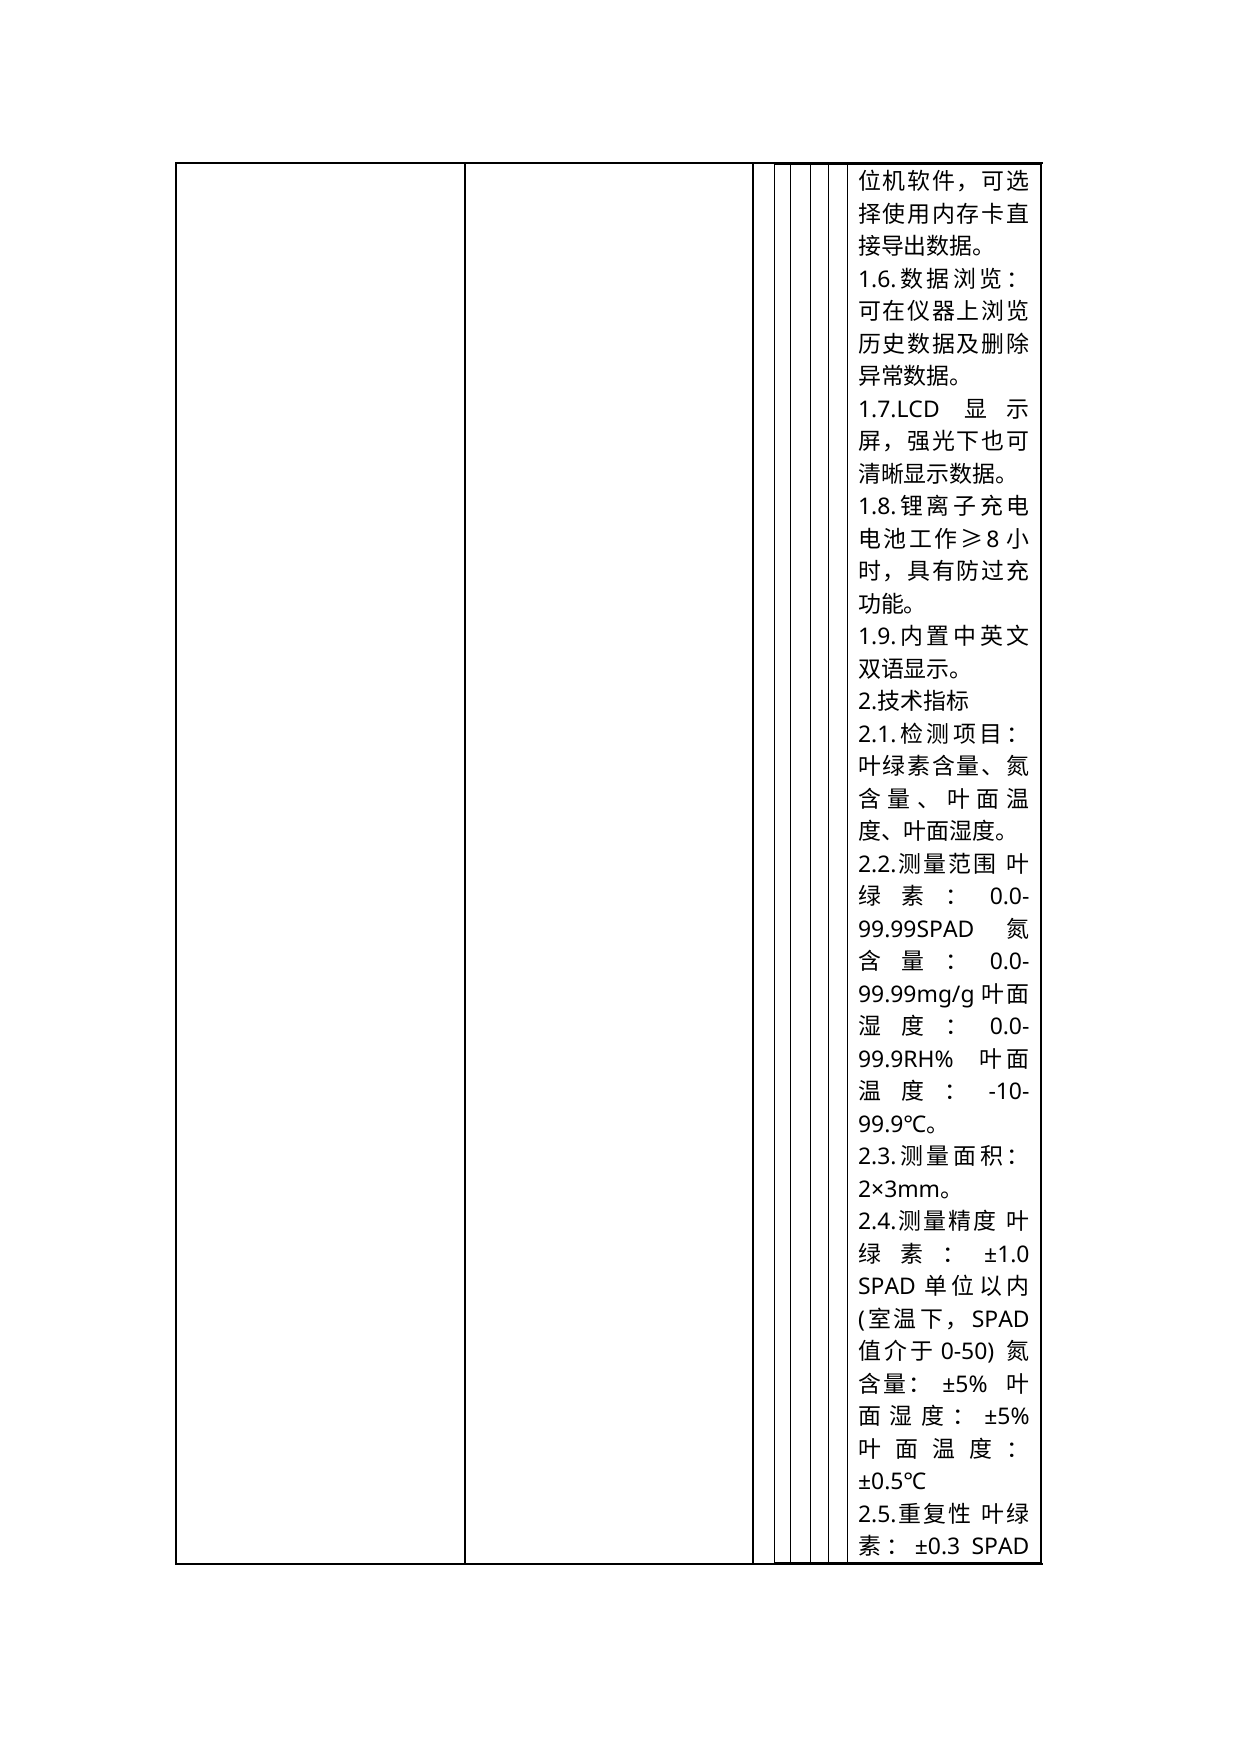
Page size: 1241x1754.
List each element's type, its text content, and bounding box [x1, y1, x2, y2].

table_cell [791, 165, 810, 1562]
table_cell [466, 164, 752, 1563]
table_cell 1 [177, 164, 464, 1563]
table_cell [754, 164, 774, 1563]
table_cell [811, 165, 828, 1562]
table_cell [829, 165, 847, 1562]
table_cell [848, 165, 1040, 1562]
table_cell [775, 165, 790, 1562]
